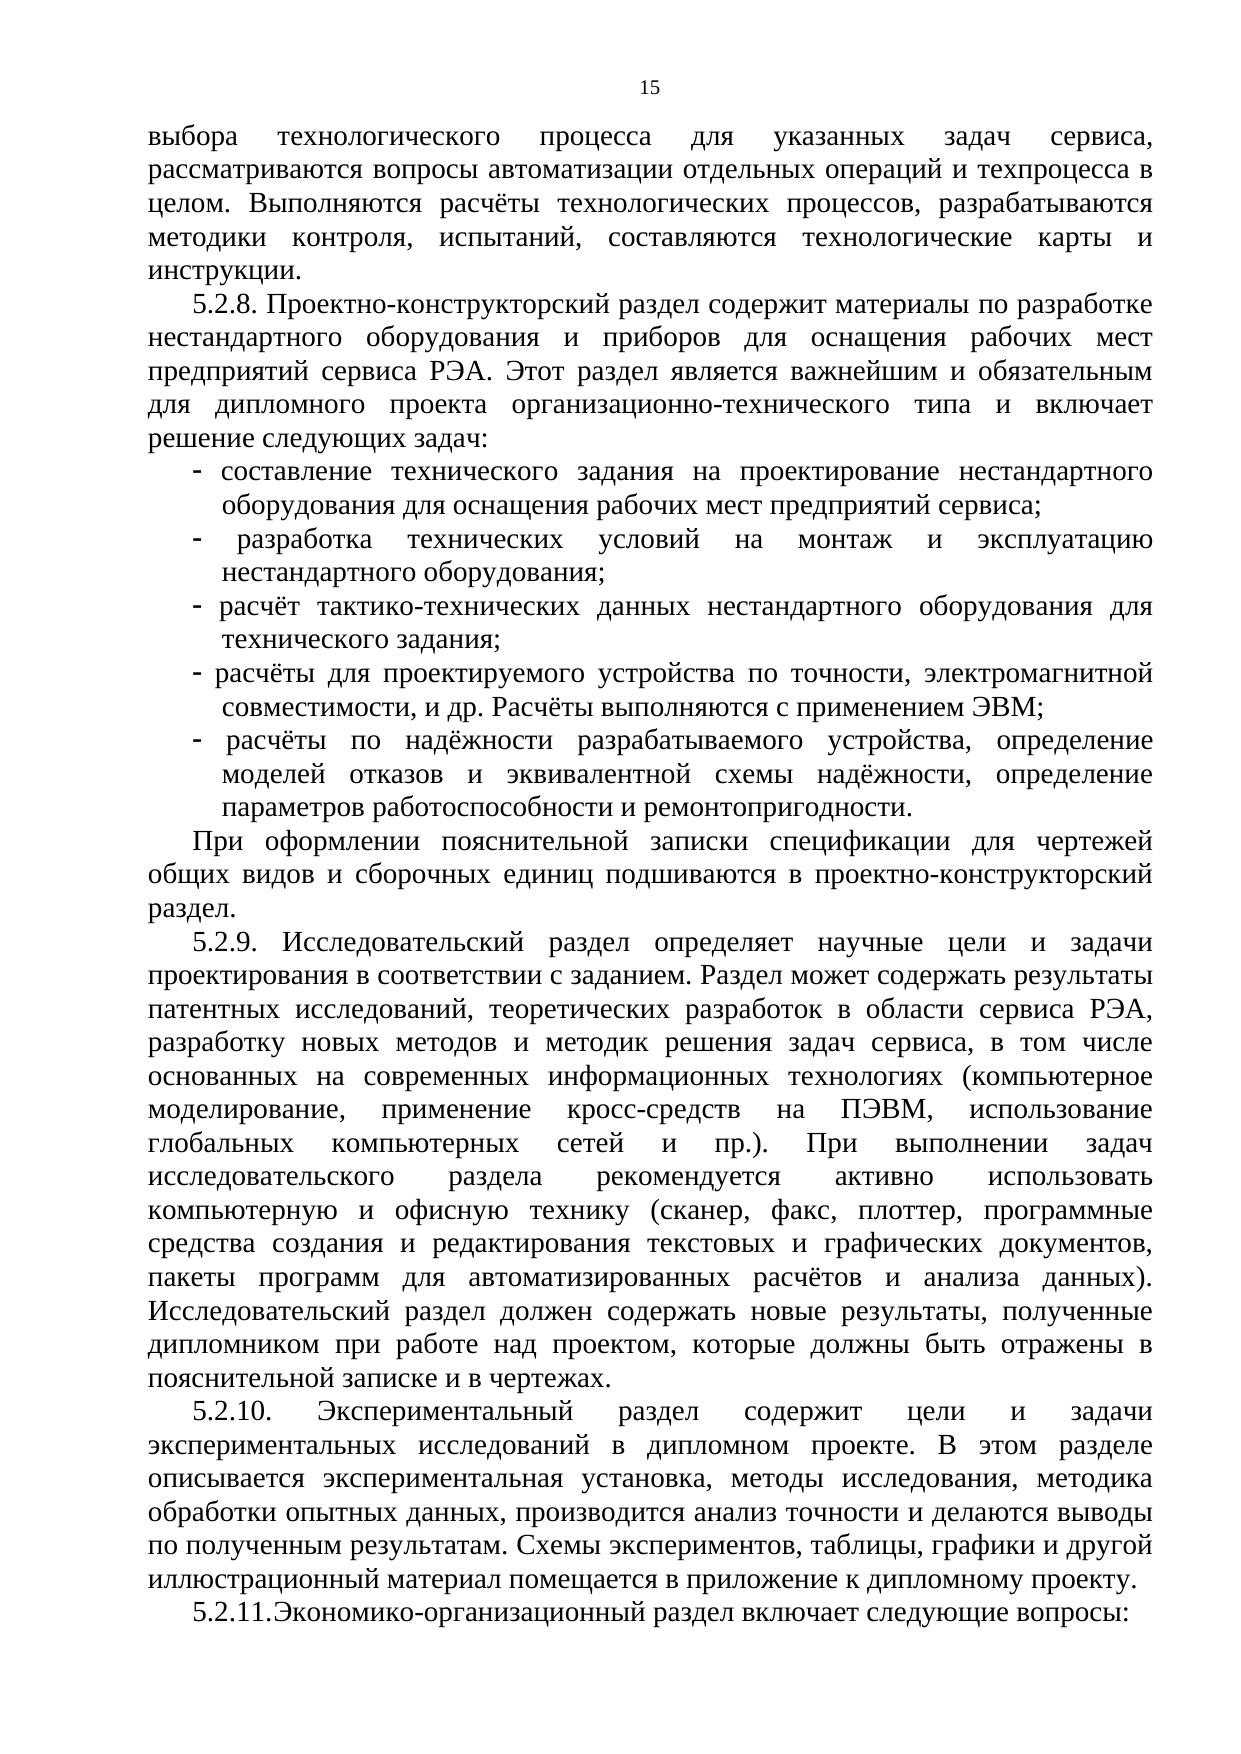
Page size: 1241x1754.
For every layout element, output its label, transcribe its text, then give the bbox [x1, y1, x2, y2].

text При оформлении пояснительной записки спецификации для чертежей общих видов и сборочных единиц подшиваются в проектно-конструкторский раздел. [148, 823, 1154, 924]
text составление технического задания на проектирование нестандартного оборудования для оснащения рабочих мест предприятий сервиса; [192, 453, 1154, 521]
text 5.2.9. Исследовательский раздел определяет научные цели и задачи проектирования в соответствии с заданием. Раздел может содержать результаты патентных исследований, теоретических разработок в области сервиса РЭА, разработку новых методов и методик решения задач сервиса, в том числе основанных на современных информационных технологиях (компьютерное моделирование, применение кросс-средств на ПЭВМ, использование глобальных компьютерных сетей и пр.). При выполнении задач исследовательского раздела рекомендуется активно использовать компьютерную и офисную технику (сканер, факс, плоттер, программные средства создания и редактирования текстовых и графических документов, пакеты программ для автоматизированных расчётов и анализа данных). Исследовательский раздел должен содержать новые результаты, полученные дипломником при работе над проектом, которые должны быть отражены в пояснительной записке и в чертежах. [148, 924, 1154, 1393]
list Экономико-организационный раздел включает следующие вопросы: [192, 1594, 1154, 1628]
text расчёты для проектируемого устройства по точности, электромагнитной совместимости, и др. Расчёты выполняются с применением ЭВМ; [192, 655, 1154, 722]
text 5.2.10. Экспериментальный раздел содержит цели и задачи экспериментальных исследований в дипломном проекте. В этом разделе описывается экспериментальная установка, методы исследования, методика обработки опытных данных, производится анализ точности и делаются выводы по полученным результатам. Схемы экспериментов, таблицы, графики и другой иллюстрационный материал помещается в приложение к дипломному проекту. [148, 1393, 1154, 1594]
text расчёты по надёжности разрабатываемого устройства, определение моделей отказов и эквивалентной схемы надёжности, определение параметров работоспособности и ремонтопригодности. [192, 722, 1154, 823]
text 5.2.8. Проектно-конструкторский раздел содержит материалы по разработке нестандартного оборудования и приборов для оснащения рабочих мест предприятий сервиса РЭА. Этот раздел является важнейшим и обязательным для дипломного проекта организационно-технического типа и включает решение следующих задач: [148, 286, 1154, 453]
text разработка технических условий на монтаж и эксплуатацию нестандартного оборудования; [192, 521, 1154, 588]
text расчёт тактико-технических данных нестандартного оборудования для технического задания; [192, 588, 1154, 655]
